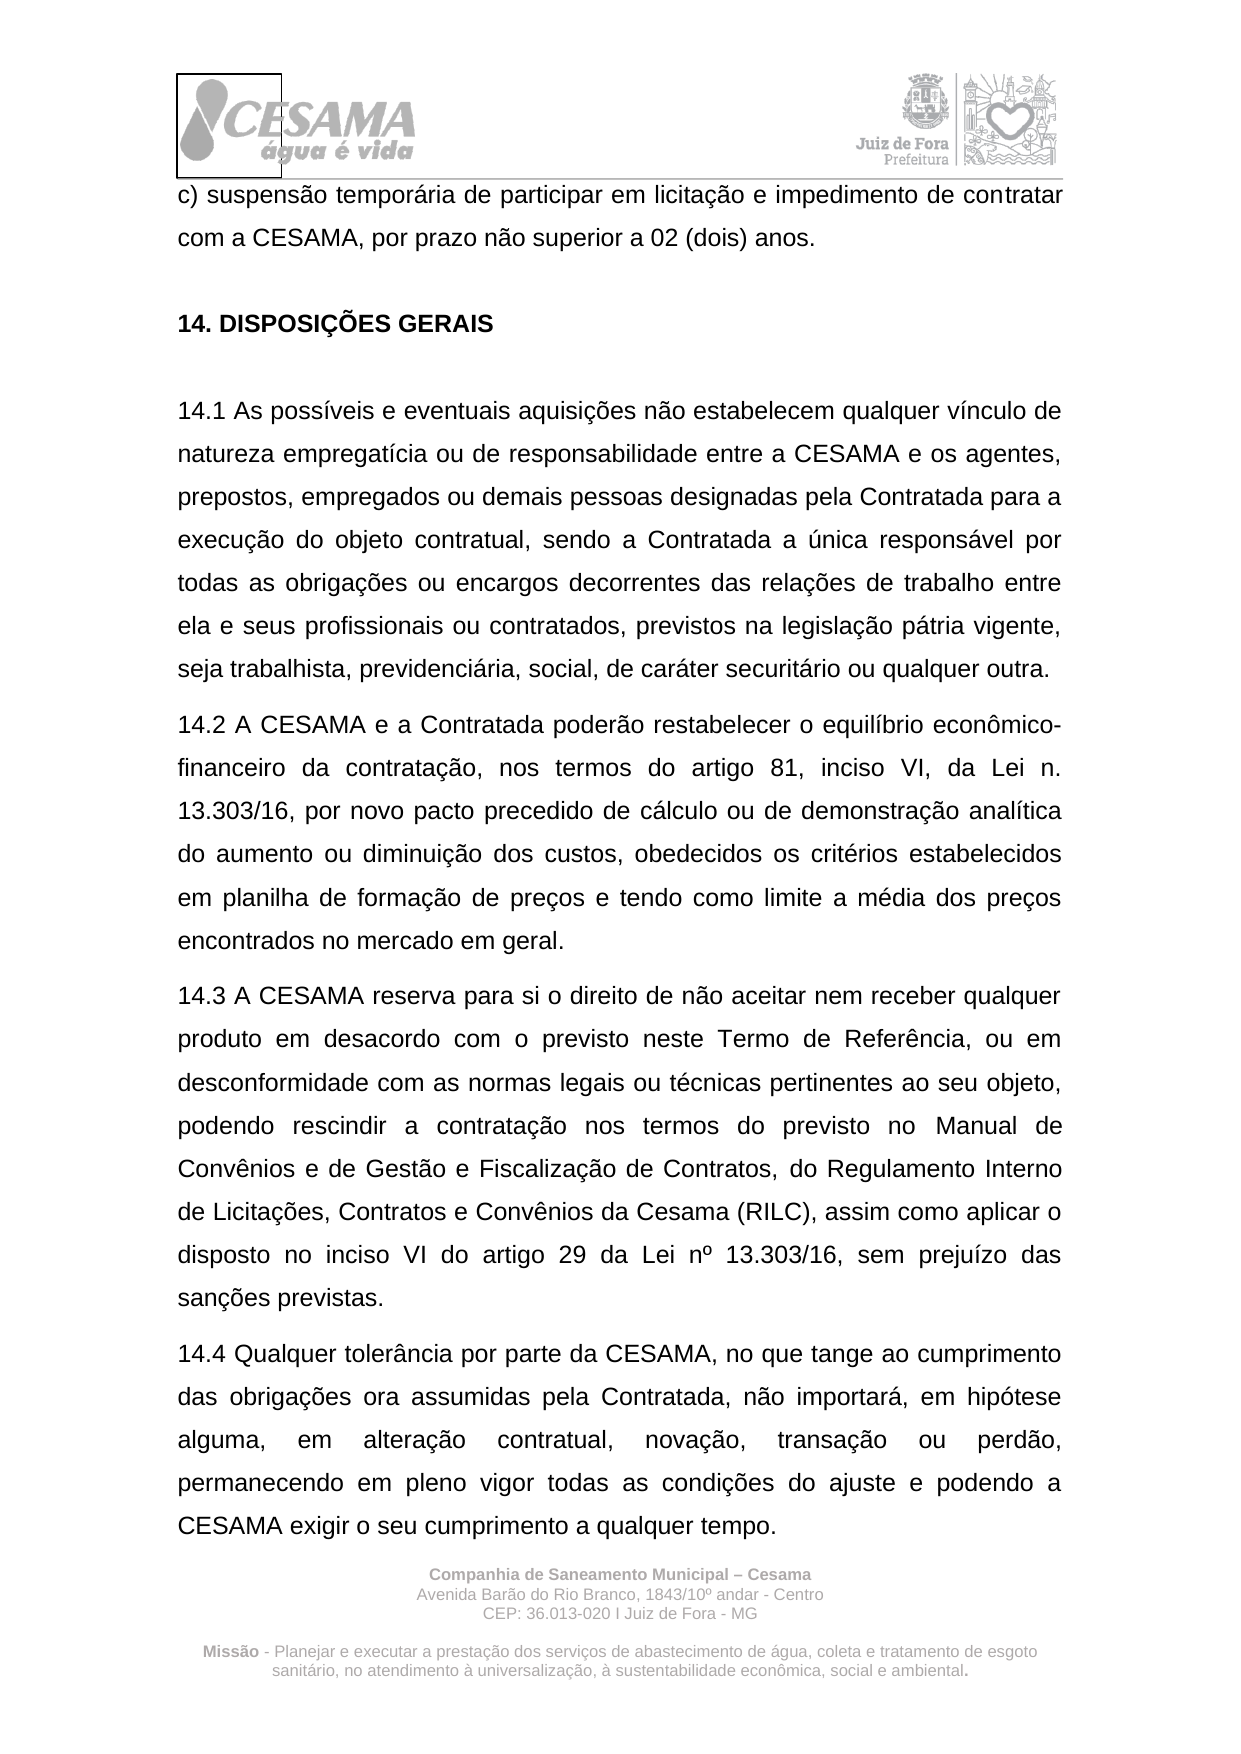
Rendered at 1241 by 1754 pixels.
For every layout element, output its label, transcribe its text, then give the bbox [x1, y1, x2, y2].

text 14. DISPOSIÇÕES GERAIS [177, 309, 1063, 338]
text 14.3 A CESAMA reserva para si o direito de não aceitar nem receber qualquer produto em desacordo com o previsto neste Termo de Referência, ou em desconformidade com as normas legais ou técnicas pertinentes ao seu objeto, podendo rescindir a contratação nos termos do previsto no Manual de Convênios e de Gestão e Fiscalização de Contratos, do Regulamento Interno de Licitações, Contratos e Convênios da Cesama (RILC), assim como aplicar o disposto no inciso VI do artigo 29 da Lei nº 13.303/16, sem prejuízo das sanções previstas. [177, 981, 1063, 1312]
text 14.4 Qualquer tolerância por parte da CESAMA, no que tange ao cumprimento das obrigações ora assumidas pela Contratada, não importará, em hipótese alguma, em alteração contratual, novação, transação ou perdão, permanecendo em pleno vigor todas as condições do ajuste e podendo a CESAMA exigir o seu cumprimento a qualquer tempo. [177, 1339, 1063, 1540]
text 14.1 As possíveis e eventuais aquisições não estabelecem qualquer vínculo de natureza empregatícia ou de responsabilidade entre a CESAMA e os agentes, prepostos, empregados ou demais pessoas designadas pela Contratada para a execução do objeto contratual, sendo a Contratada a única responsável por todas as obrigações ou encargos decorrentes das relações de trabalho entre ela e seus profissionais ou contratados, previstos na legislação pátria vigente, seja trabalhista, previdenciária, social, de caráter securitário ou qualquer outra. [177, 396, 1063, 683]
text c) suspensão temporária de participar em licitação e impedimento de contratar com a CESAMA, por prazo não superior a 02 (dois) anos. [177, 180, 1063, 252]
picture [177, 73, 1064, 180]
text 14.2 A CESAMA e a Contratada poderão restabelecer o equilíbrio econômico-financeiro da contratação, nos termos do artigo 81, inciso VI, da Lei n. 13.303/16, por novo pacto precedido de cálculo ou de demonstração analítica do aumento ou diminuição dos custos, obedecidos os critérios estabelecidos em planilha de formação de preços e tendo como limite a média dos preços encontrados no mercado em geral. [177, 710, 1063, 954]
